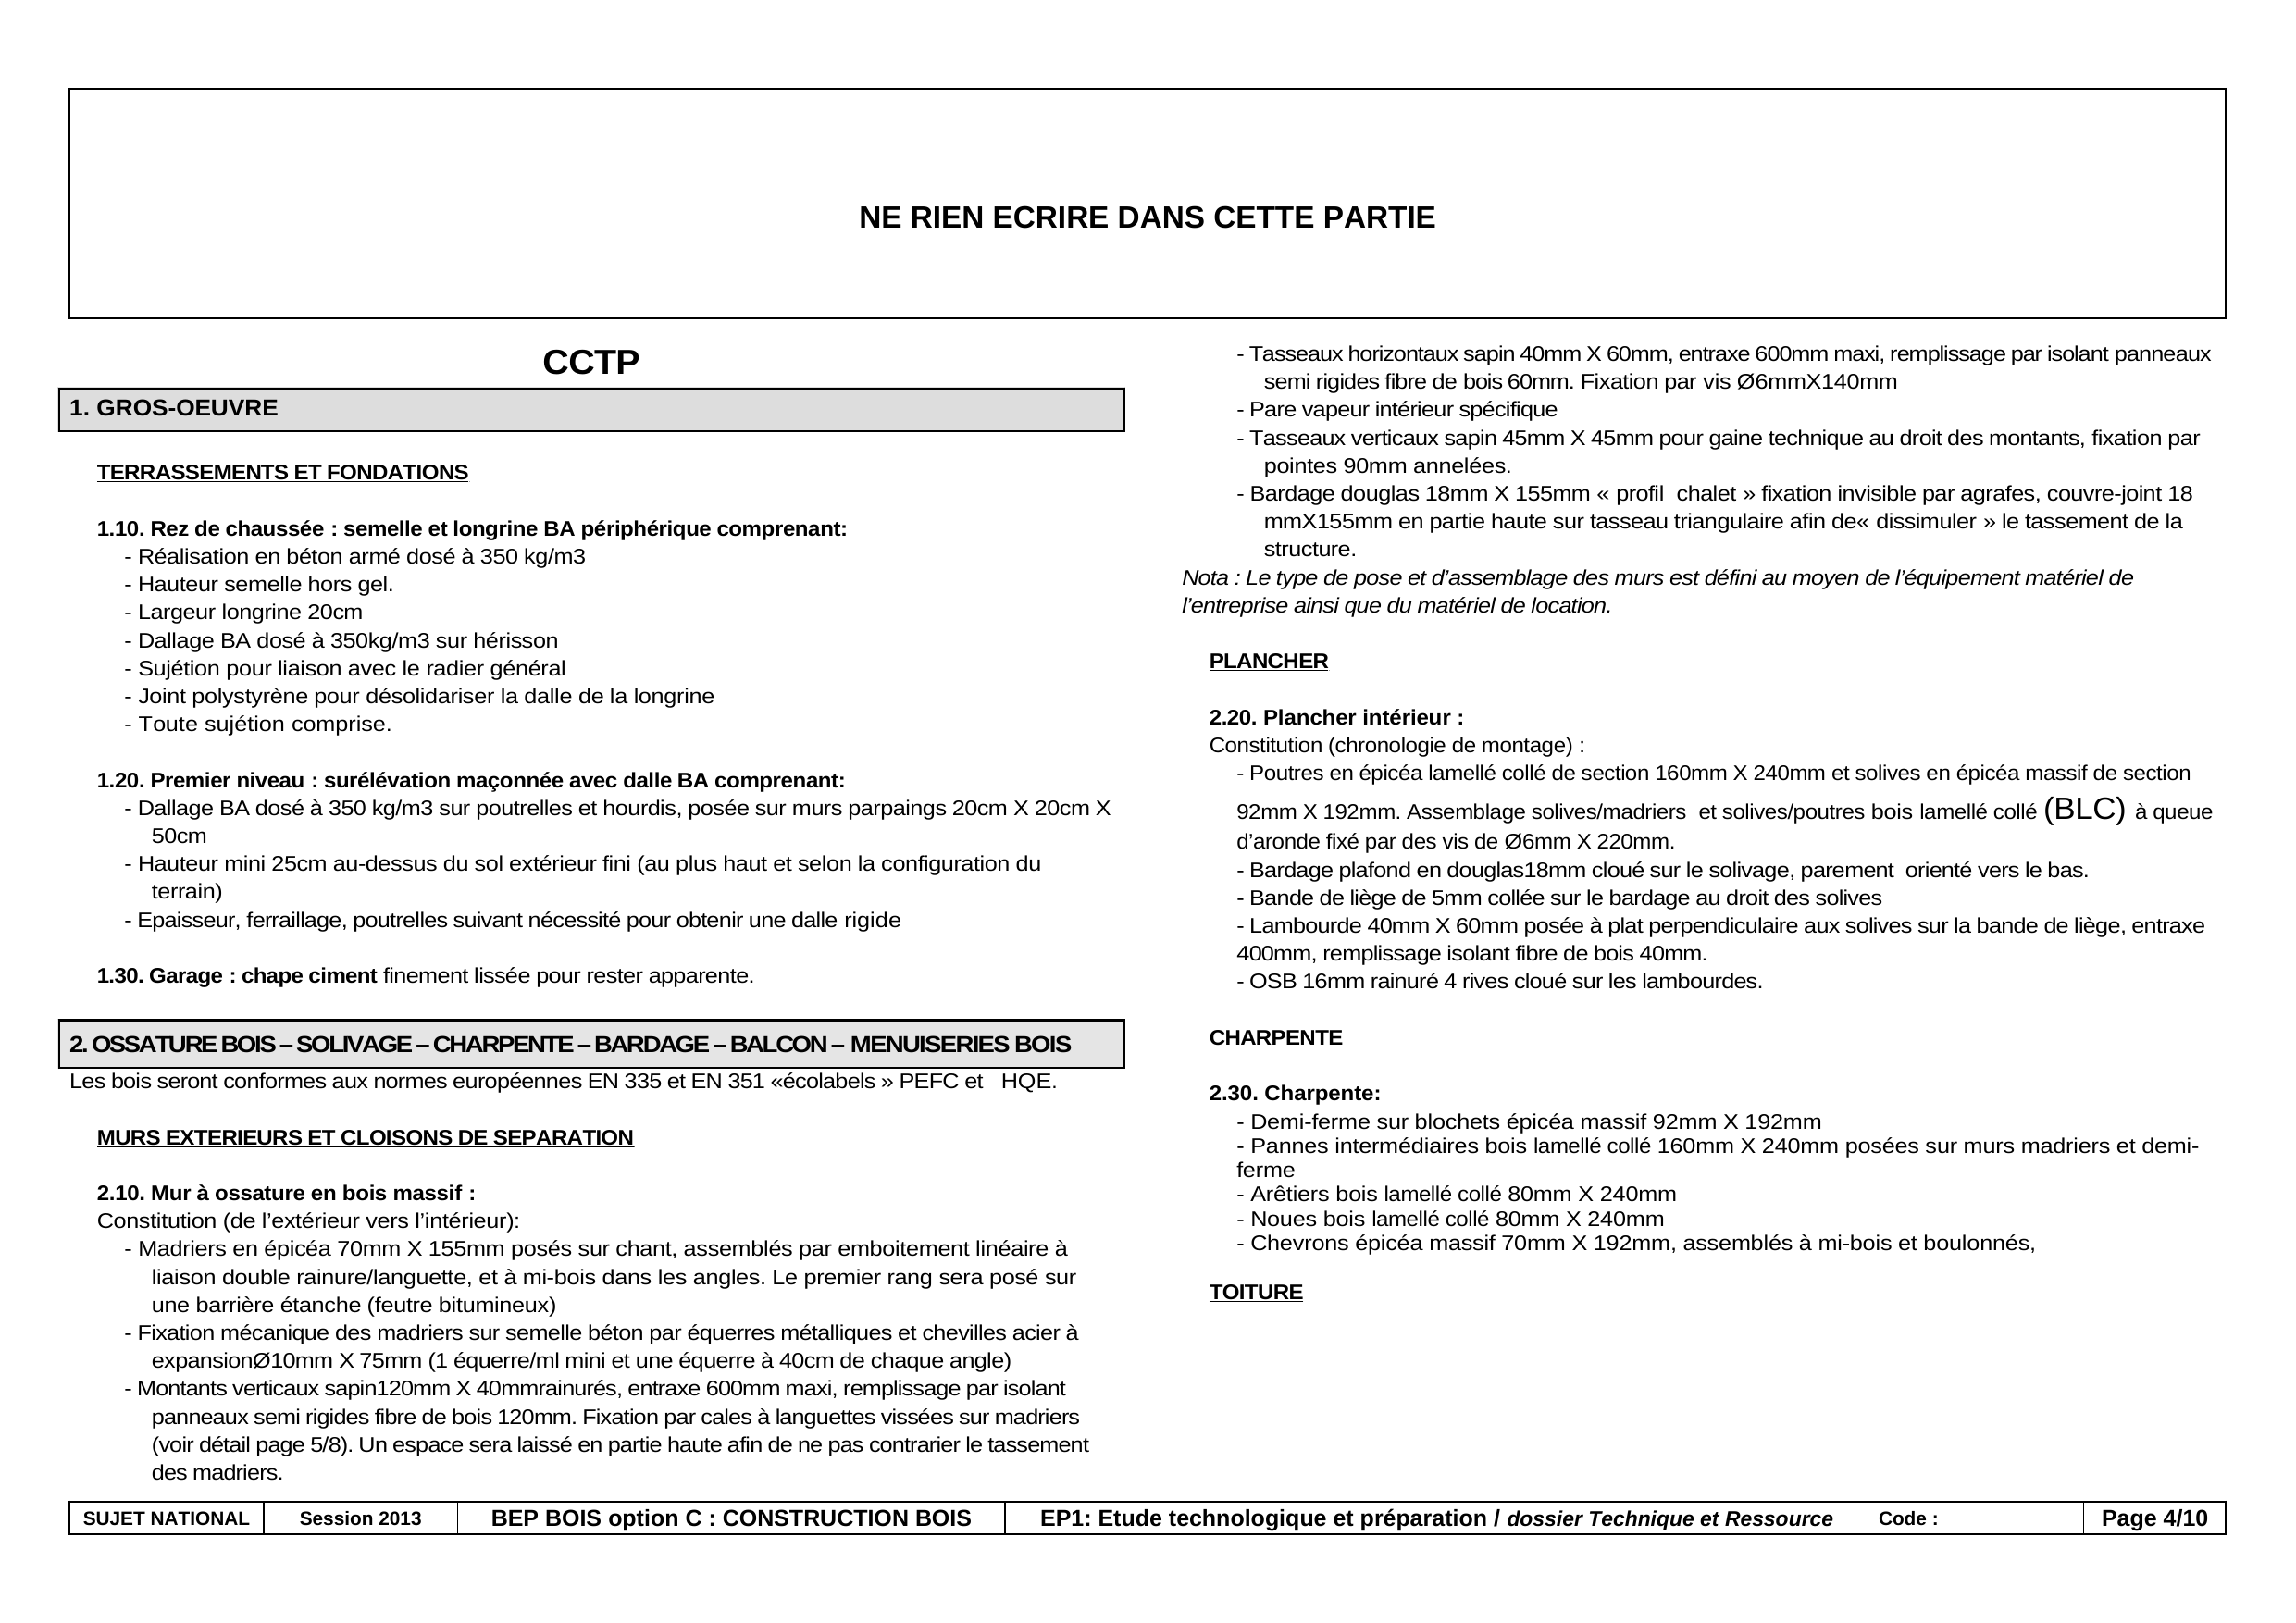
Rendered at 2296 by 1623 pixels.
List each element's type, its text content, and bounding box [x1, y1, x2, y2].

text - Pannes intermédiaires bois lamellé collé 160mm X 240mm posées sur murs madriers et demi-ferme [1236, 1134, 2226, 1182]
text 1.30. Garage : chape ciment finement lissée pour rester apparente. [96, 963, 1113, 987]
text MURS EXTERIEURS ET CLOISONS DE SEPARATION [96, 1125, 1113, 1149]
text Les bois seront conformes aux normes européennes EN 335 et EN 351 «écolabels » PEFC et HQE. [69, 1069, 1113, 1093]
text - Bardage douglas 18mm X 155mm « profil chalet » fixation invisible par agrafes, couvre-joint 18 mmX155mm en partie haute sur tasseau triangulaire afin de« dissimuler » le tassement de la structure. [1236, 481, 2226, 562]
text 1.10. Rez de chaussée : semelle et longrine BA périphérique comprenant: [96, 516, 1113, 540]
text - Réalisation en béton armé dosé à 350 kg/m3 [124, 544, 1113, 568]
text 2.20. Plancher intérieur : [1210, 705, 2226, 729]
text - Fixation mécanique des madriers sur semelle béton par équerres métalliques et chevilles acier à expansionØ10mm X 75mm (1 équerre/ml mini et une équerre à 40cm de chaque angle) [124, 1320, 1113, 1372]
text - Madriers en épicéa 70mm X 155mm posés sur chant, assemblés par emboitement linéaire à liaison double rainure/languette, et à mi-bois dans les angles. Le premier rang sera posé sur une barrière étanche (feutre bitumineux) [124, 1236, 1113, 1317]
text - Noues bois lamellé collé 80mm X 240mm [1236, 1207, 2226, 1231]
text CCTP [69, 341, 1113, 381]
text - Arêtiers bois lamellé collé 80mm X 240mm [1236, 1182, 2226, 1207]
text - Dallage BA dosé à 350kg/m3 sur hérisson [124, 627, 1113, 652]
text - Demi-ferme sur blochets épicéa massif 92mm X 192mm [1236, 1109, 2226, 1134]
text CHARPENTE [1210, 1025, 2226, 1049]
text - Toute sujétion comprise. [124, 712, 1113, 736]
text 2. OSSATURE BOIS – SOLIVAGE – CHARPENTE – BARDAGE – BALCON – MENUISERIES BOIS [60, 1022, 1123, 1067]
text - Bardage plafond en douglas18mm cloué sur le solivage, parement orienté vers le bas. [1210, 858, 2226, 882]
text Constitution (de l’extérieur vers l’intérieur): [96, 1208, 1113, 1233]
text - Hauteur mini 25cm au-dessus du sol extérieur fini (au plus haut et selon la configuration du terrain) [124, 851, 1113, 904]
text PLANCHER [1210, 649, 2226, 673]
text Constitution (chronologie de montage) : [1210, 733, 2226, 757]
text 1.20. Premier niveau : surélévation maçonnée avec dalle BA comprenant: [96, 767, 1113, 792]
text TOITURE [1182, 1280, 2226, 1304]
text 1. GROS-OEUVRE [60, 390, 1123, 430]
text - Joint polystyrène pour désolidariser la dalle de la longrine [124, 684, 1113, 708]
text - Epaisseur, ferraillage, poutrelles suivant nécessité pour obtenir une dalle rigide [124, 908, 1113, 932]
text - Largeur longrine 20cm [124, 600, 1113, 624]
text - Sujétion pour liaison avec le radier général [124, 656, 1113, 680]
text - Hauteur semelle hors gel. [124, 572, 1113, 596]
text - Pare vapeur intérieur spécifique [1236, 397, 2226, 422]
text - OSB 16mm rainuré 4 rives cloué sur les lambourdes. [1210, 969, 2226, 994]
text - Poutres en épicéa lamellé collé de section 160mm X 240mm et solives en épicéa massif de section 92mm X 192mm. Assemblage solives/madriers et solives/poutres bois lamellé collé (BLC) à queue d’aronde fixé par des vis de Ø6mm X 220mm. [1210, 761, 2226, 854]
text - Dallage BA dosé à 350 kg/m3 sur poutrelles et hourdis, posée sur murs parpaings 20cm X 20cm X 50cm [124, 796, 1113, 848]
text 2.10. Mur à ossature en bois massif : [96, 1181, 1113, 1205]
text - Chevrons épicéa massif 70mm X 192mm, assemblés à mi-bois et boulonnés, [1236, 1231, 2226, 1256]
text 2.30. Charpente: [1210, 1081, 2226, 1105]
text - Tasseaux verticaux sapin 45mm X 45mm pour gaine technique au droit des montants, fixation par pointes 90mm annelées. [1236, 425, 2226, 477]
text - Bande de liège de 5mm collée sur le bardage au droit des solives [1210, 886, 2226, 910]
text - Tasseaux horizontaux sapin 40mm X 60mm, entraxe 600mm maxi, remplissage par isolant panneaux semi rigides fibre de bois 60mm. Fixation par vis Ø6mmX140mm [1236, 341, 2226, 393]
text - Montants verticaux sapin120mm X 40mmrainurés, entraxe 600mm maxi, remplissage par isolant panneaux semi rigides fibre de bois 120mm. Fixation par cales à languettes vissées sur madriers (voir détail page 5/8). Un espace sera laissé en partie haute afin de ne pas contrarier le tassement des madriers. [124, 1376, 1113, 1484]
text - Lambourde 40mm X 60mm posée à plat perpendiculaire aux solives sur la bande de liège, entraxe 400mm, remplissage isolant fibre de bois 40mm. [1210, 913, 2226, 965]
text TERRASSEMENTS ET FONDATIONS [96, 460, 1113, 484]
text Nota : Le type de pose et d’assemblage des murs est défini au moyen de l’équipement matériel de l’entreprise ainsi que du matériel de location. [1182, 565, 2226, 617]
